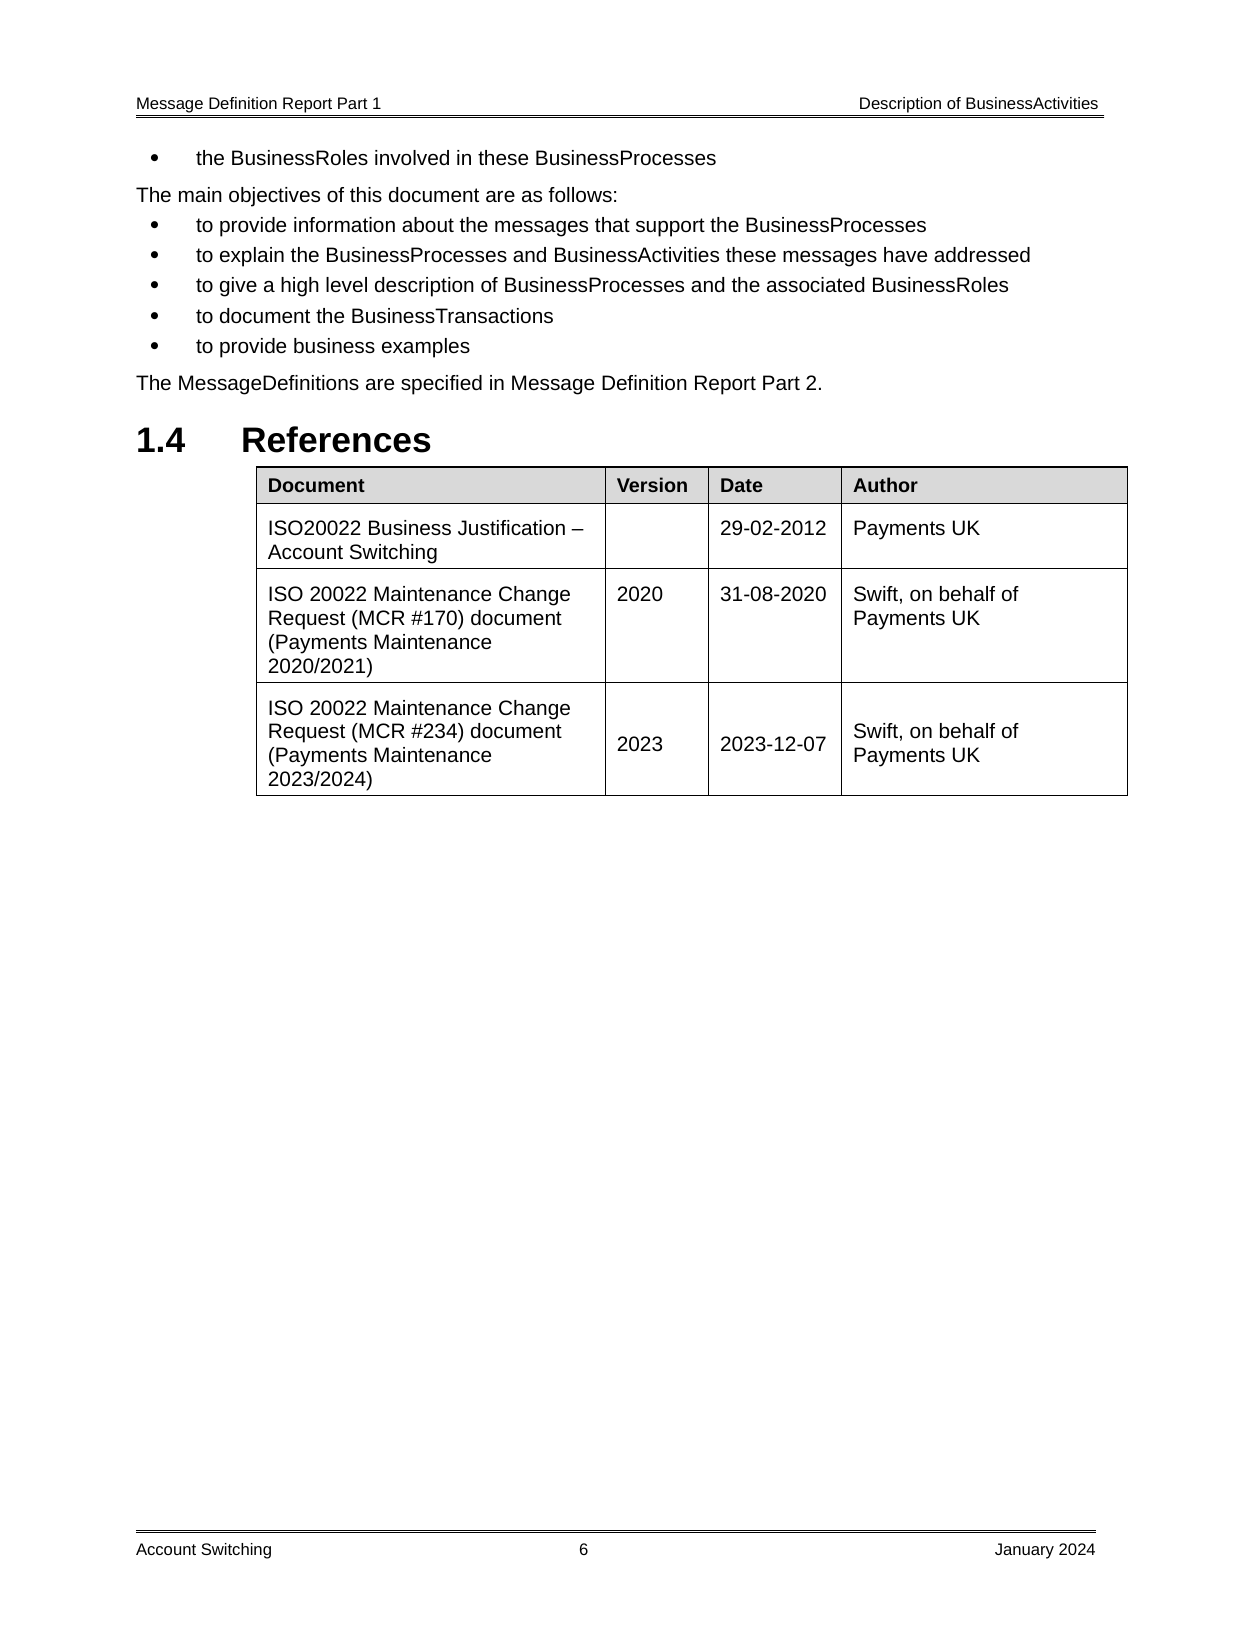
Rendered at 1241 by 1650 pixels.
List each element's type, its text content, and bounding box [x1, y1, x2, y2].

text The MessageDefinitions are specified in Message Definition Report Part 2. [136, 371, 1104, 394]
table_cell ISO 20022 Maintenance Change Request (MCR #234) document (Payments Maintenance 2023/2024) [257, 683, 605, 795]
table_cell Swift, on behalf of Payments UK [842, 683, 1127, 795]
table_cell 31-08-2020 [709, 569, 841, 682]
table_header Date [709, 468, 841, 503]
list to provide business examples [151, 334, 1104, 358]
list to explain the BusinessProcesses and BusinessActivities these messages have addressed [151, 243, 1104, 267]
table_cell ISO 20022 Maintenance Change Request (MCR #170) document (Payments Maintenance 2020/2021) [257, 569, 605, 682]
table_header Document [257, 468, 605, 503]
table_cell 29-02-2012 [709, 504, 841, 568]
subtitle References [136, 419, 1104, 460]
table_cell ISO20022 Business Justification – Account Switching [257, 504, 605, 568]
list the BusinessRoles involved in these BusinessProcesses [151, 146, 1104, 170]
table_cell 2020 [606, 569, 708, 682]
table_cell Swift, on behalf of Payments UK [842, 569, 1127, 682]
table_header Version [606, 468, 708, 503]
text The main objectives of this document are as follows: [136, 182, 1104, 206]
list to provide information about the messages that support the BusinessProcesses [151, 213, 1104, 237]
table_cell 2023-12-07 [709, 683, 841, 795]
list to give a high level description of BusinessProcesses and the associated BusinessRoles [151, 273, 1104, 297]
table_cell Payments UK [842, 504, 1127, 568]
table_header Author [842, 468, 1127, 503]
table_cell [606, 504, 708, 568]
list to document the BusinessTransactions [151, 304, 1104, 328]
table_cell 2023 [606, 683, 708, 795]
